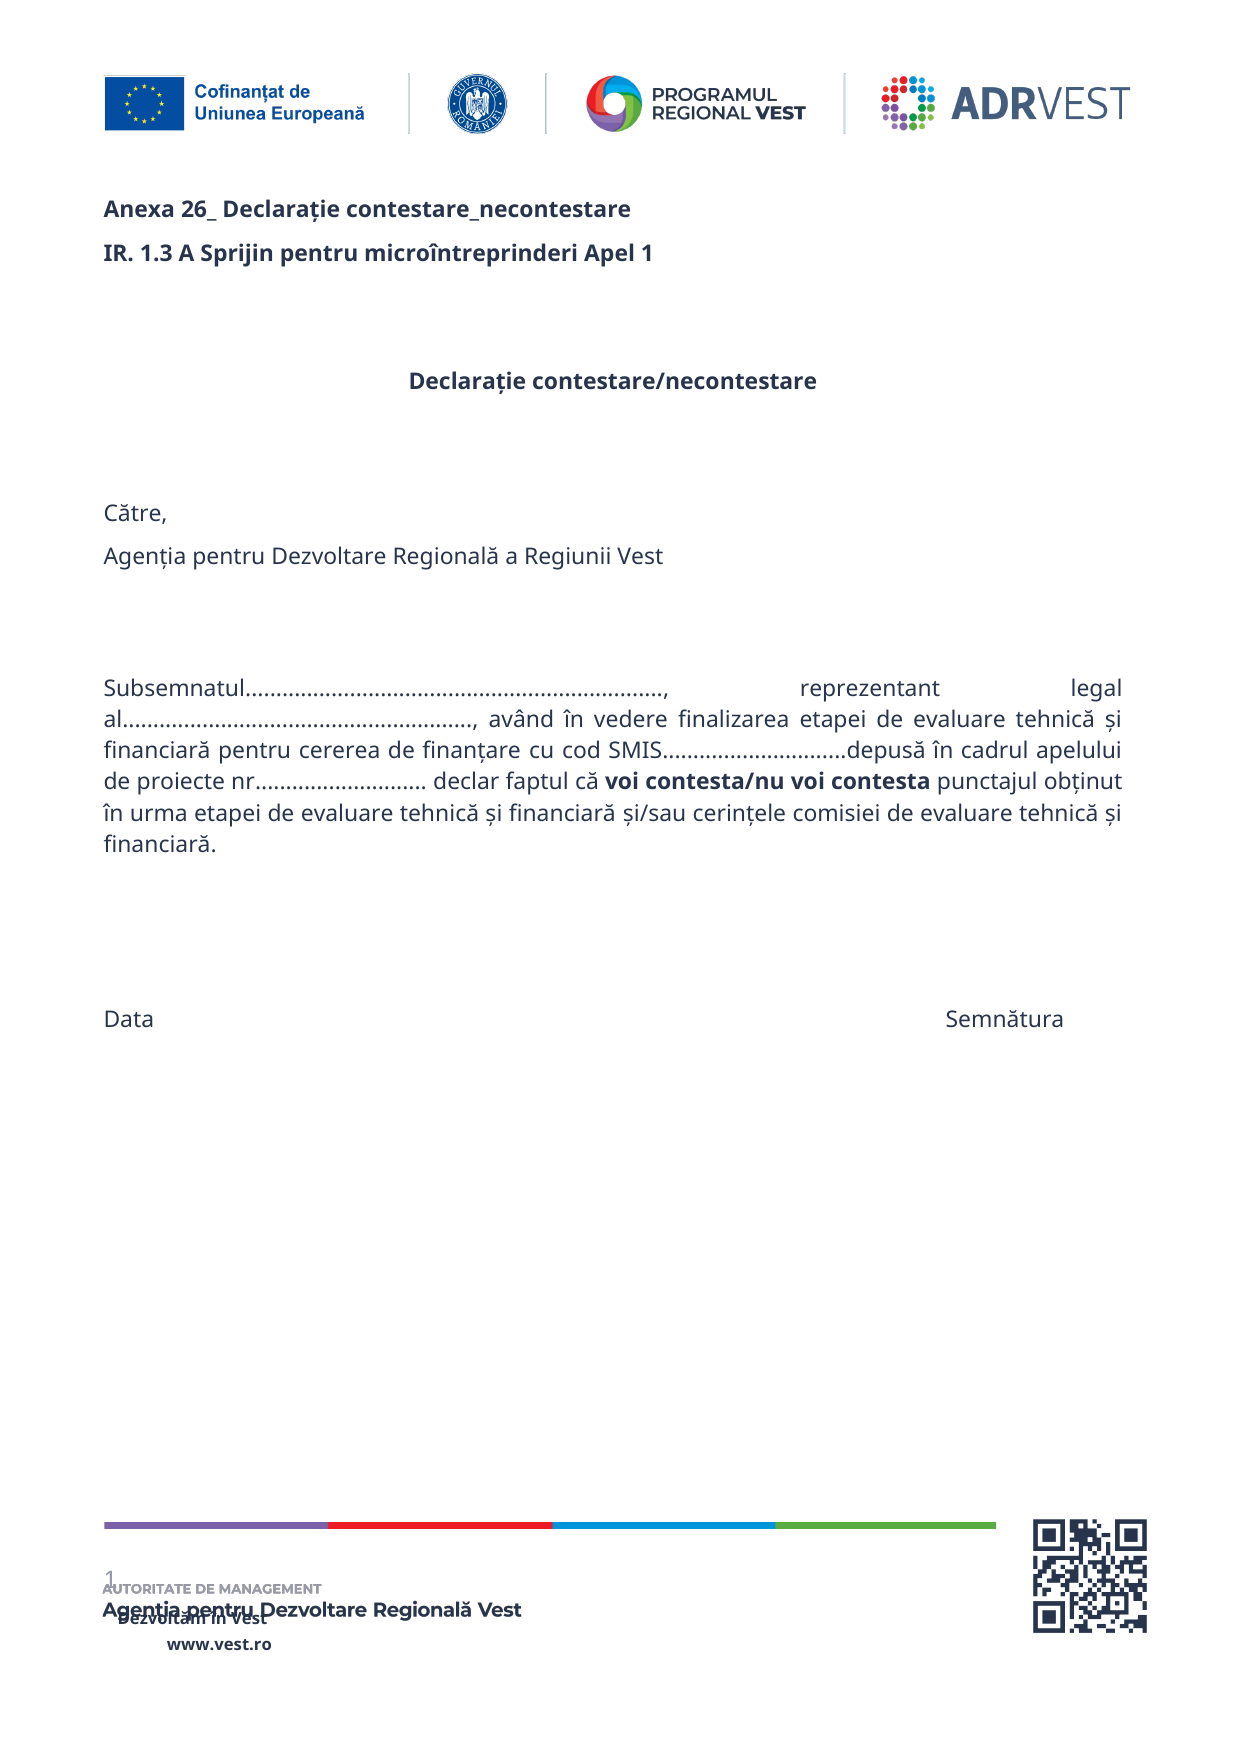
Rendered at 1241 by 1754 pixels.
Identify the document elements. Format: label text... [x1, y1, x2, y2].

text Data Semnătura [103, 1003, 1122, 1034]
text Către, [103, 496, 1122, 528]
text Subsemnatul...................................................................., reprezentant legal al........................................................., având în vedere finalizarea etapei de evaluare tehnică și financiară pentru cererea de finanțare cu cod SMIS..............................depusă în cadrul apelului de proiecte nr............................ declar faptul că voi contesta/nu voi contesta punctajul obținut în urma etapei de evaluare tehnică și financiară și/sau cerințele comisiei de evaluare tehnică și financiară. [103, 671, 1122, 859]
text Agenția pentru Dezvoltare Regională a Regiunii Vest [103, 540, 1122, 571]
picture [1025, 1510, 1156, 1642]
picture [103, 73, 1131, 134]
text Declarație contestare/necontestare [103, 365, 1122, 396]
text Anexa 26_ Declarație contestare_necontestare [103, 193, 1122, 224]
text IR. 1.3 A Sprijin pentru microîntreprinderi Apel 1 [103, 236, 1122, 268]
